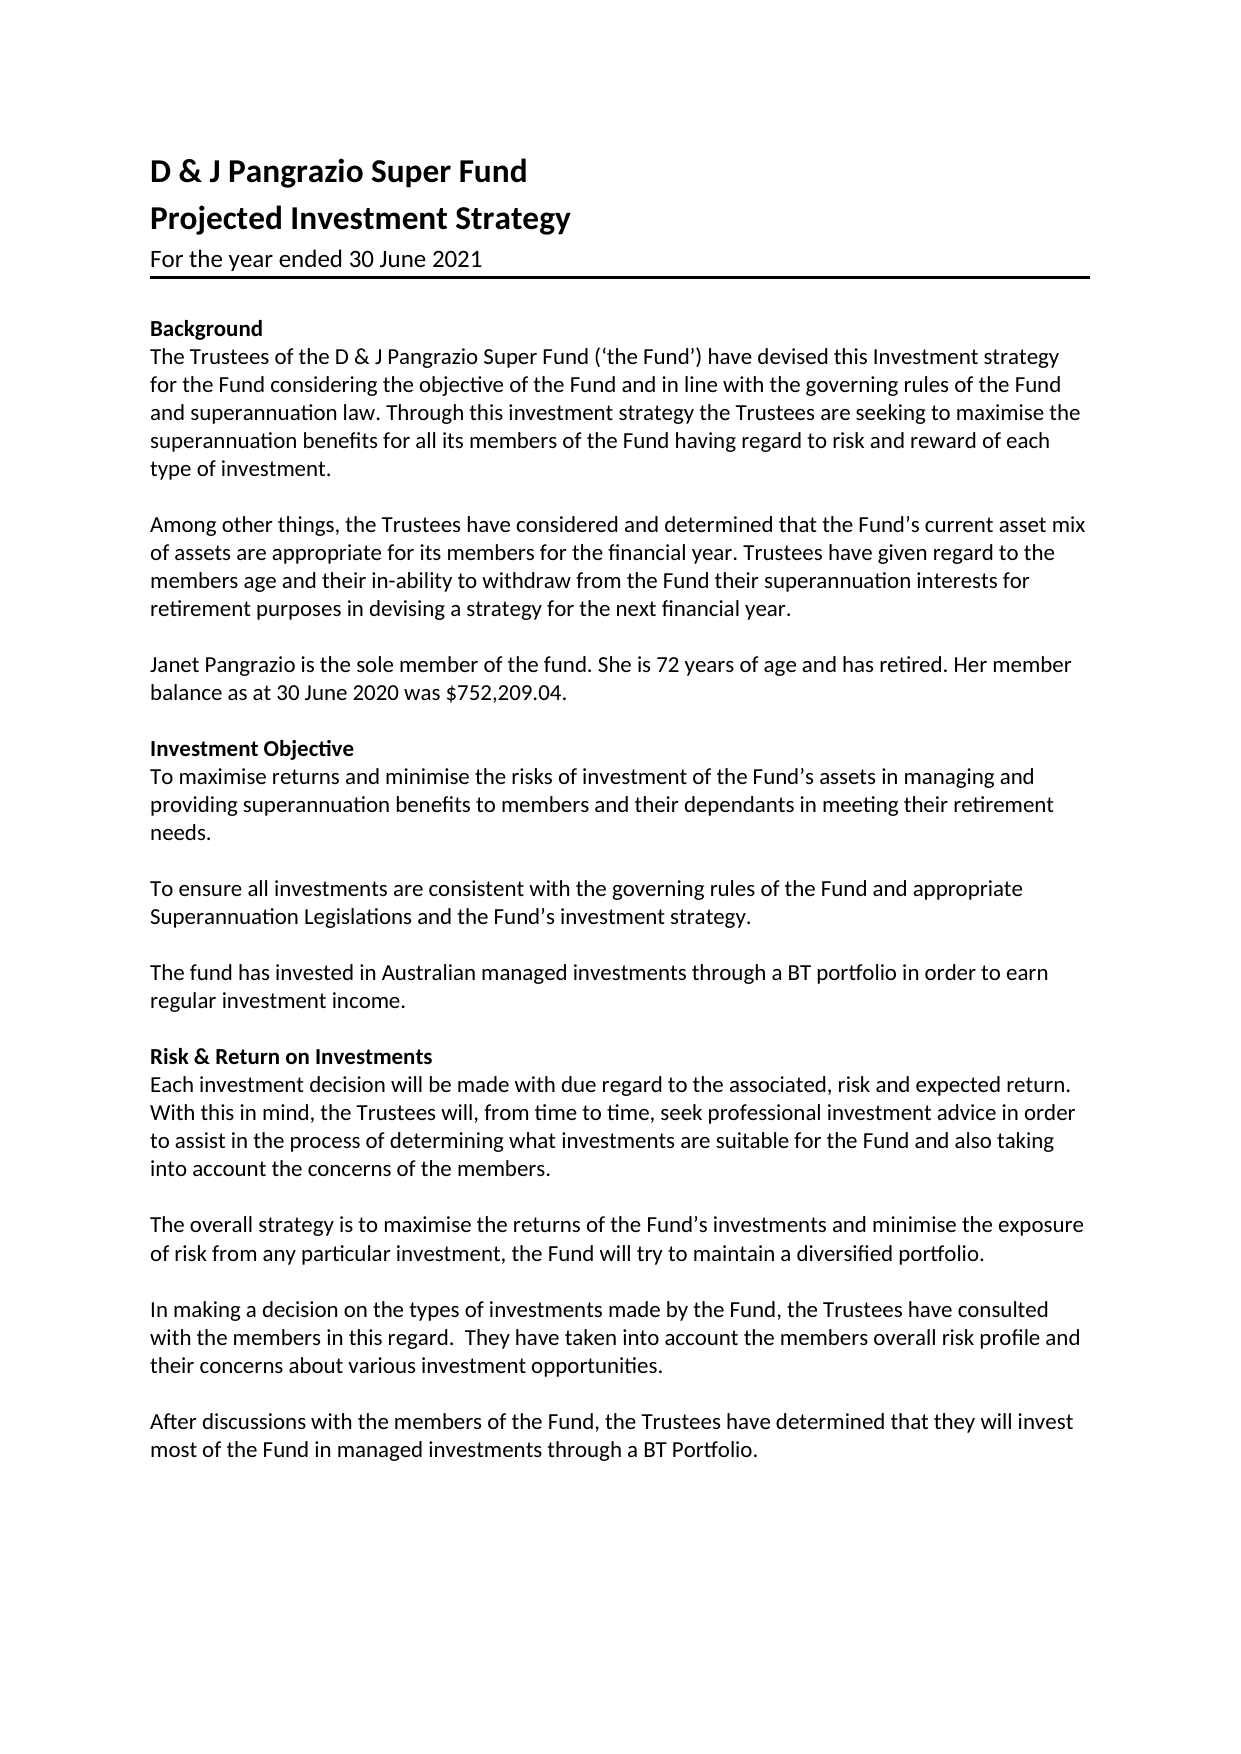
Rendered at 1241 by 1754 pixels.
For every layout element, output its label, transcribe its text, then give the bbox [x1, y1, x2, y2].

text After discussions with the members of the Fund, the Trustees have determined that they will invest most of the Fund in managed investments through a BT Portfolio. [150, 1407, 1090, 1463]
text Each investment decision will be made with due regard to the associated, risk and expected return. With this in mind, the Trustees will, from time to time, seek professional investment advice in order to assist in the process of determining what investments are suitable for the Fund and also taking into account the concerns of the members. [150, 1071, 1090, 1183]
text The overall strategy is to maximise the returns of the Fund’s investments and minimise the exposure of risk from any particular investment, the Fund will try to maintain a diversified portfolio. [150, 1211, 1090, 1267]
text The Trustees of the D & J Pangrazio Super Fund (‘the Fund’) have devised this Investment strategy for the Fund considering the objective of the Fund and in line with the governing rules of the Fund and superannuation law. Through this investment strategy the Trustees are seeking to maximise the superannuation benefits for all its members of the Fund having regard to risk and reward of each type of investment. [150, 342, 1090, 482]
text Among other things, the Trustees have considered and determined that the Fund’s current asset mix of assets are appropriate for its members for the financial year. Trustees have given regard to the members age and their in-ability to withdraw from the Fund their superannuation interests for retirement purposes in devising a strategy for the next financial year. [150, 510, 1090, 622]
text The fund has invested in Australian managed investments through a BT portfolio in order to earn regular investment income. [150, 958, 1090, 1014]
text Projected Investment Strategy [150, 197, 1090, 237]
text To ensure all investments are consistent with the governing rules of the Fund and appropriate Superannuation Legislations and the Fund’s investment strategy. [150, 874, 1090, 930]
text Background [150, 314, 1090, 342]
text Risk & Return on Investments [150, 1042, 1090, 1071]
text In making a decision on the types of investments made by the Fund, the Trustees have consulted with the members in this regard. They have taken into account the members overall risk profile and their concerns about various investment opportunities. [150, 1295, 1090, 1379]
text For the year ended 30 June 2021 [150, 243, 1090, 276]
text Janet Pangrazio is the sole member of the fund. She is 72 years of age and has retired. Her member balance as at 30 June 2020 was $752,209.04. [150, 650, 1090, 706]
text Investment Objective [150, 734, 1090, 762]
text To maximise returns and minimise the risks of investment of the Fund’s assets in managing and providing superannuation benefits to members and their dependants in meeting their retirement needs. [150, 762, 1090, 846]
text D & J Pangrazio Super Fund [150, 150, 1090, 191]
